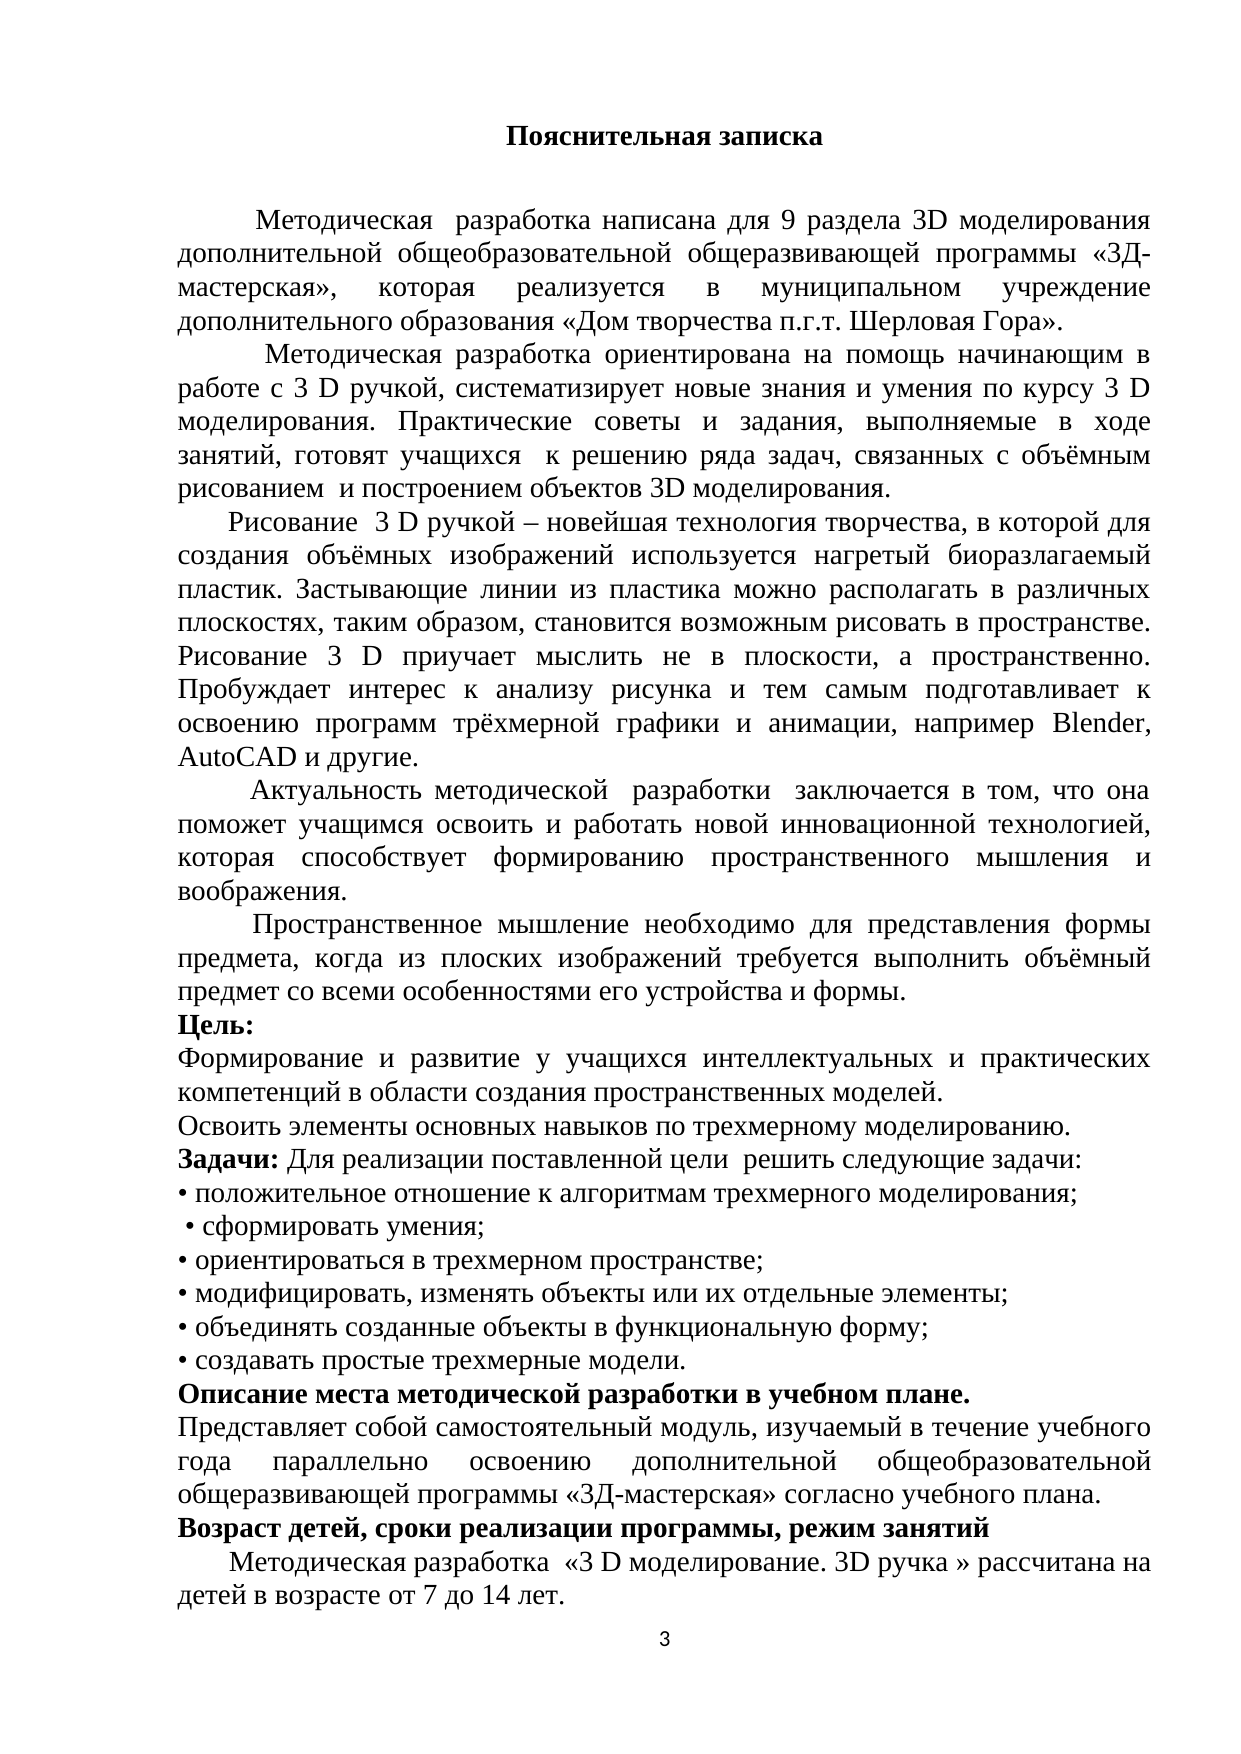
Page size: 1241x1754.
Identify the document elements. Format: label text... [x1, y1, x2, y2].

text Методическая разработка написана для 9 раздела 3D моделирования дополнительной общеобразовательной общеразвивающей программы «3Д-мастерская», которая реализуется в муниципальном учреждение дополнительного образования «Дом творчества п.г.т. Шерловая Гора». [177, 202, 1152, 336]
text Представляет собой самостоятельный модуль, изучаемый в течение учебного года параллельно освоению дополнительной общеобразовательной общеразвивающей программы «3Д-мастерская» согласно учебного плана. [177, 1409, 1152, 1510]
text • сформировать умения; [177, 1208, 1152, 1242]
text Описание места методической разработки в учебном плане. [177, 1376, 1152, 1409]
text Освоить элементы основных навыков по трехмерному моделированию. [177, 1108, 1152, 1141]
text • объединять созданные объекты в функциональную форму; [177, 1309, 1152, 1342]
text Пояснительная записка [177, 118, 1152, 152]
text Цель: [177, 1007, 1152, 1041]
text Задачи: Для реализации поставленной цели решить следующие задачи: [177, 1141, 1152, 1175]
text Методическая разработка «3 D моделирование. 3D ручка » рассчитана на детей в возрасте от 7 до 14 лет. [177, 1544, 1152, 1611]
text Методическая разработка ориентирована на помощь начинающим в работе с 3 D ручкой, систематизирует новые знания и умения по курсу 3 D моделирования. Практические советы и задания, выполняемые в ходе занятий, готовят учащихся к решению ряда задач, связанных с объёмным рисованием и построением объектов 3D моделирования. [177, 336, 1152, 504]
text Актуальность методической разработки заключается в том, что она поможет учащимся освоить и работать новой инновационной технологией, которая способствует формированию пространственного мышления и воображения. [177, 772, 1152, 906]
text Формирование и развитие у учащихся интеллектуальных и практических компетенций в области создания пространственных моделей. [177, 1041, 1152, 1108]
text Пространственное мышление необходимо для представления формы предмета, когда из плоских изображений требуется выполнить объёмный предмет со всеми особенностями его устройства и формы. [177, 906, 1152, 1007]
text • положительное отношение к алгоритмам трехмерного моделирования; [177, 1175, 1152, 1208]
text Возраст детей, сроки реализации программы, режим занятий [177, 1510, 1152, 1544]
text Рисование 3 D ручкой – новейшая технология творчества, в которой для создания объёмных изображений используется нагретый биоразлагаемый пластик. Застывающие линии из пластика можно располагать в различных плоскостях, таким образом, становится возможным рисовать в пространстве. Рисование 3 D приучает мыслить не в плоскости, а пространственно. Пробуждает интерес к анализу рисунка и тем самым подготавливает к освоению программ трёхмерной графики и анимации, например Blender, AutoCAD и другие. [177, 504, 1152, 772]
text • создавать простые трехмерные модели. [177, 1342, 1152, 1376]
text • модифицировать, изменять объекты или их отдельные элементы; [177, 1275, 1152, 1309]
text • ориентироваться в трехмерном пространстве; [177, 1242, 1152, 1275]
